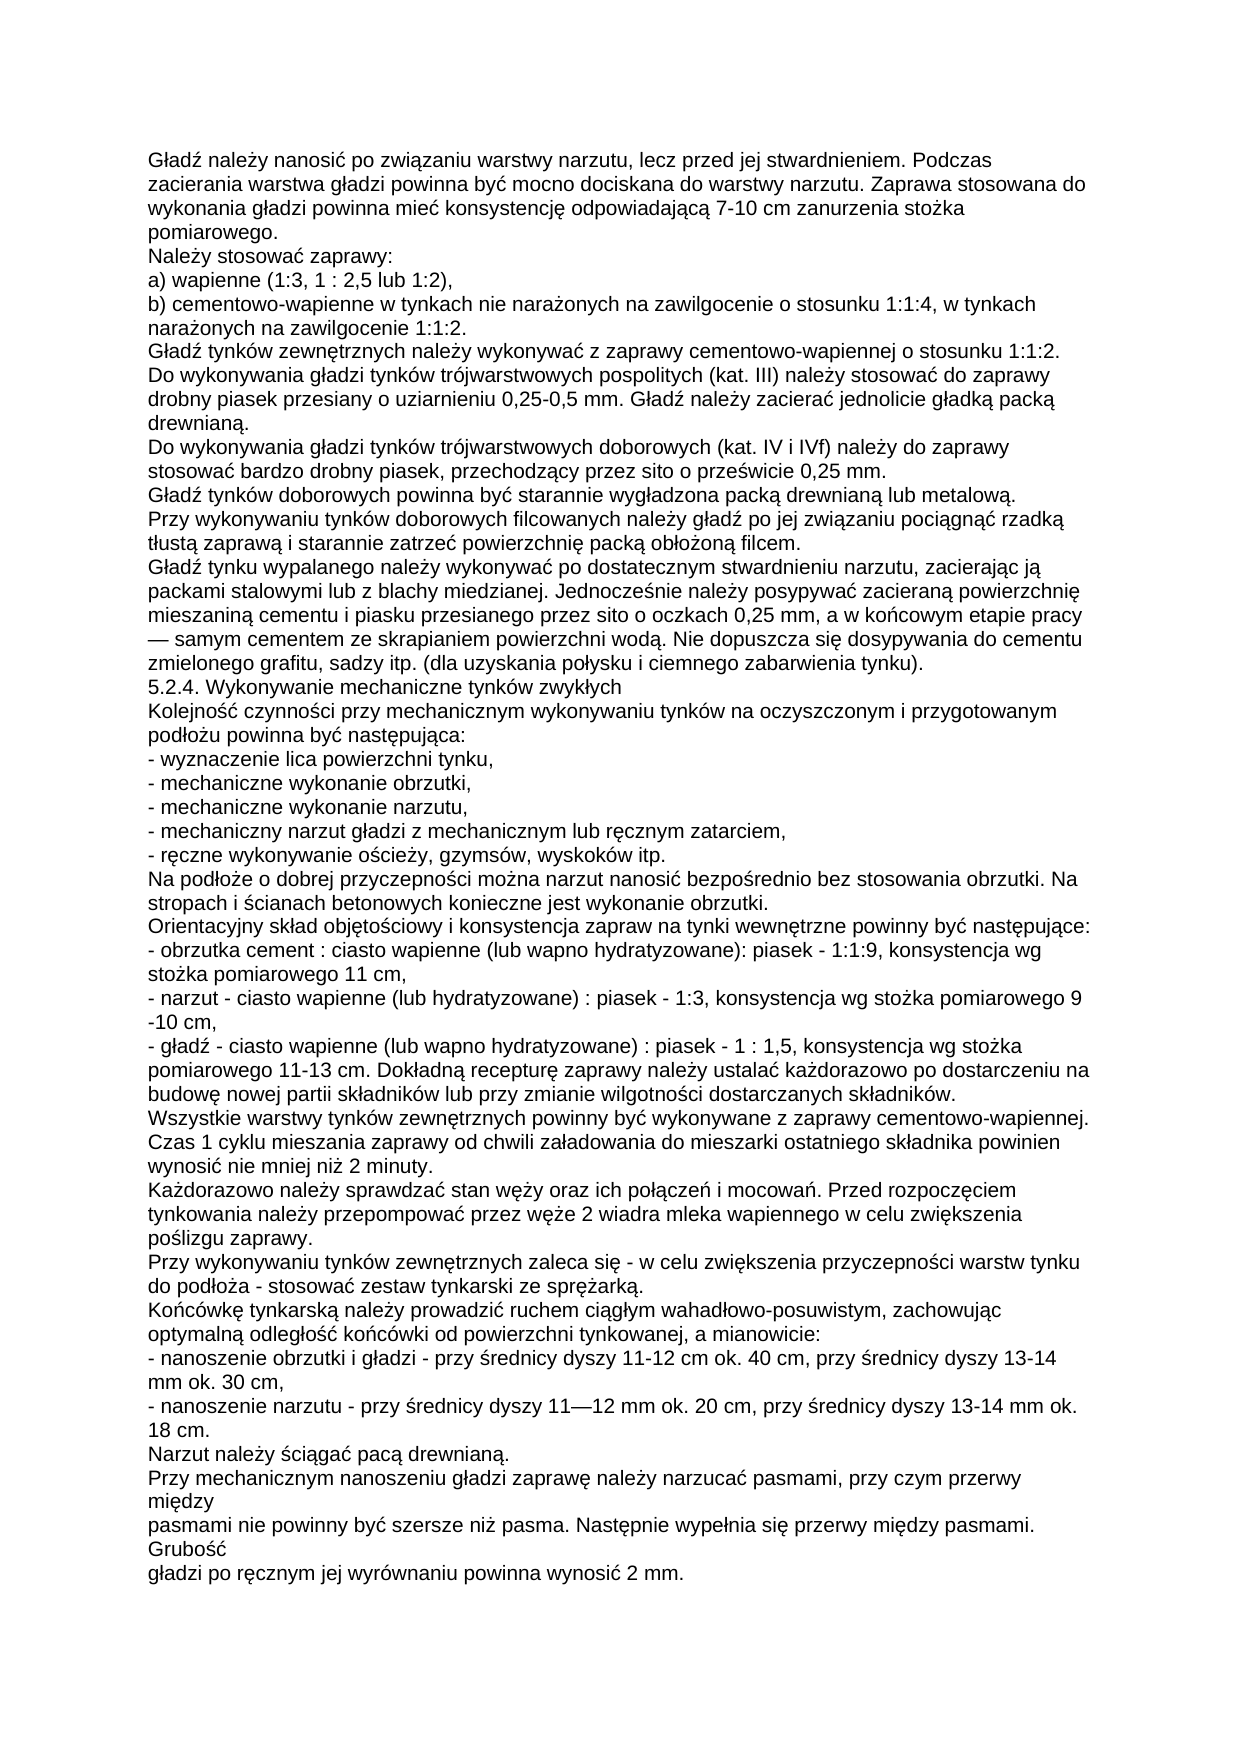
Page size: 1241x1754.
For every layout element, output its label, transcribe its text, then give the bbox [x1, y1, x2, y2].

text a) wapienne (1:3, 1 : 2,5 lub 1:2), [148, 267, 1093, 291]
text - gładź - ciasto wapienne (lub wapno hydratyzowane) : piasek - 1 : 1,5, konsystencja wg stożka pomiarowego 11-13 cm. Dokładną recepturę zaprawy należy ustalać każdorazowo po dostarczeniu na budowę nowej partii składników lub przy zmianie wilgotności dostarczanych składników. [148, 1034, 1093, 1106]
text - mechaniczne wykonanie obrzutki, [148, 771, 1093, 794]
text Każdorazowo należy sprawdzać stan węży oraz ich połączeń i mocowań. Przed rozpoczęciem [148, 1178, 1093, 1202]
text pasmami nie powinny być szersze niż pasma. Następnie wypełnia się przerwy między pasmami. Grubość [148, 1513, 1093, 1561]
text Gładź tynku wypalanego należy wykonywać po dostatecznym stwardnieniu narzutu, zacierając ją [148, 555, 1093, 579]
text Czas 1 cyklu mieszania zaprawy od chwili załadowania do mieszarki ostatniego składnika powinien [148, 1130, 1093, 1154]
text mieszaniną cementu i piasku przesianego przez sito o oczkach 0,25 mm, a w końcowym etapie pracy — samym cementem ze skrapianiem powierzchni wodą. Nie dopuszcza się dosypywania do cementu [148, 603, 1093, 651]
text stożka pomiarowego 11 cm, [148, 962, 1093, 986]
text 5.2.4. Wykonywanie mechaniczne tynków zwykłych [148, 675, 1093, 699]
text Na podłoże o dobrej przyczepności można narzut nanosić bezpośrednio bez stosowania obrzutki. Na [148, 866, 1093, 890]
text Przy wykonywaniu tynków zewnętrznych zaleca się - w celu zwiększenia przyczepności warstw tynku [148, 1250, 1093, 1274]
text packami stalowymi lub z blachy miedzianej. Jednocześnie należy posypywać zacieraną powierzchnię [148, 579, 1093, 603]
text tynkowania należy przepompować przez węże 2 wiadra mleka wapiennego w celu zwiększenia poślizgu zaprawy. [148, 1202, 1093, 1250]
text Końcówkę tynkarską należy prowadzić ruchem ciągłym wahadłowo-posuwistym, zachowując optymalną odległość końcówki od powierzchni tynkowanej, a mianowicie: [148, 1298, 1093, 1346]
text Wszystkie warstwy tynków zewnętrznych powinny być wykonywane z zaprawy cementowo-wapiennej. [148, 1106, 1093, 1130]
text do podłoża - stosować zestaw tynkarski ze sprężarką. [148, 1274, 1093, 1298]
text b) cementowo-wapienne w tynkach nie narażonych na zawilgocenie o stosunku 1:1:4, w tynkach [148, 291, 1093, 315]
text Gładź tynków doborowych powinna być starannie wygładzona packą drewnianą lub metalową. [148, 483, 1093, 507]
text Orientacyjny skład objętościowy i konsystencja zapraw na tynki wewnętrzne powinny być następujące: [148, 914, 1093, 938]
text stropach i ścianach betonowych konieczne jest wykonanie obrzutki. [148, 890, 1093, 914]
text Gładź tynków zewnętrznych należy wykonywać z zaprawy cementowo-wapiennej o stosunku 1:1:2. [148, 339, 1093, 363]
text podłożu powinna być następująca: [148, 723, 1093, 747]
text zmielonego grafitu, sadzy itp. (dla uzyskania połysku i ciemnego zabarwienia tynku). [148, 651, 1093, 675]
text - nanoszenie obrzutki i gładzi - przy średnicy dyszy 11-12 cm ok. 40 cm, przy średnicy dyszy 13-14 mm ok. 30 cm, [148, 1346, 1093, 1393]
text Przy wykonywaniu tynków doborowych filcowanych należy gładź po jej związaniu pociągnąć rzadką tłustą zaprawą i starannie zatrzeć powierzchnię packą obłożoną filcem. [148, 507, 1093, 555]
text Narzut należy ściągać pacą drewnianą. [148, 1441, 1093, 1465]
text Gładź należy nanosić po związaniu warstwy narzutu, lecz przed jej stwardnieniem. Podczas zacierania warstwa gładzi powinna być mocno dociskana do warstwy narzutu. Zaprawa stosowana do wykonania gładzi powinna mieć konsystencję odpowiadającą 7-10 cm zanurzenia stożka pomiarowego. [148, 148, 1093, 243]
text - wyznaczenie lica powierzchni tynku, [148, 747, 1093, 771]
text Kolejność czynności przy mechanicznym wykonywaniu tynków na oczyszczonym i przygotowanym [148, 699, 1093, 723]
text narażonych na zawilgocenie 1:1:2. [148, 315, 1093, 339]
text - nanoszenie narzutu - przy średnicy dyszy 11—12 mm ok. 20 cm, przy średnicy dyszy 13-14 mm ok. 18 cm. [148, 1393, 1093, 1441]
text wynosić nie mniej niż 2 minuty. [148, 1154, 1093, 1178]
text gładzi po ręcznym jej wyrównaniu powinna wynosić 2 mm. [148, 1561, 1093, 1585]
text Przy mechanicznym nanoszeniu gładzi zaprawę należy narzucać pasmami, przy czym przerwy między [148, 1465, 1093, 1513]
text Do wykonywania gładzi tynków trójwarstwowych pospolitych (kat. III) należy stosować do zaprawy drobny piasek przesiany o uziarnieniu 0,25-0,5 mm. Gładź należy zacierać jednolicie gładką packą drewnianą. [148, 363, 1093, 435]
text Do wykonywania gładzi tynków trójwarstwowych doborowych (kat. IV i IVf) należy do zaprawy stosować bardzo drobny piasek, przechodzący przez sito o prześwicie 0,25 mm. [148, 435, 1093, 483]
text - mechaniczne wykonanie narzutu, [148, 794, 1093, 818]
text - obrzutka cement : ciasto wapienne (lub wapno hydratyzowane): piasek - 1:1:9, konsystencja wg [148, 938, 1093, 962]
text - narzut - ciasto wapienne (lub hydratyzowane) : piasek - 1:3, konsystencja wg stożka pomiarowego 9 -10 cm, [148, 986, 1093, 1034]
text - ręczne wykonywanie ościeży, gzymsów, wyskoków itp. [148, 842, 1093, 866]
text - mechaniczny narzut gładzi z mechanicznym lub ręcznym zatarciem, [148, 818, 1093, 842]
text Należy stosować zaprawy: [148, 243, 1093, 267]
